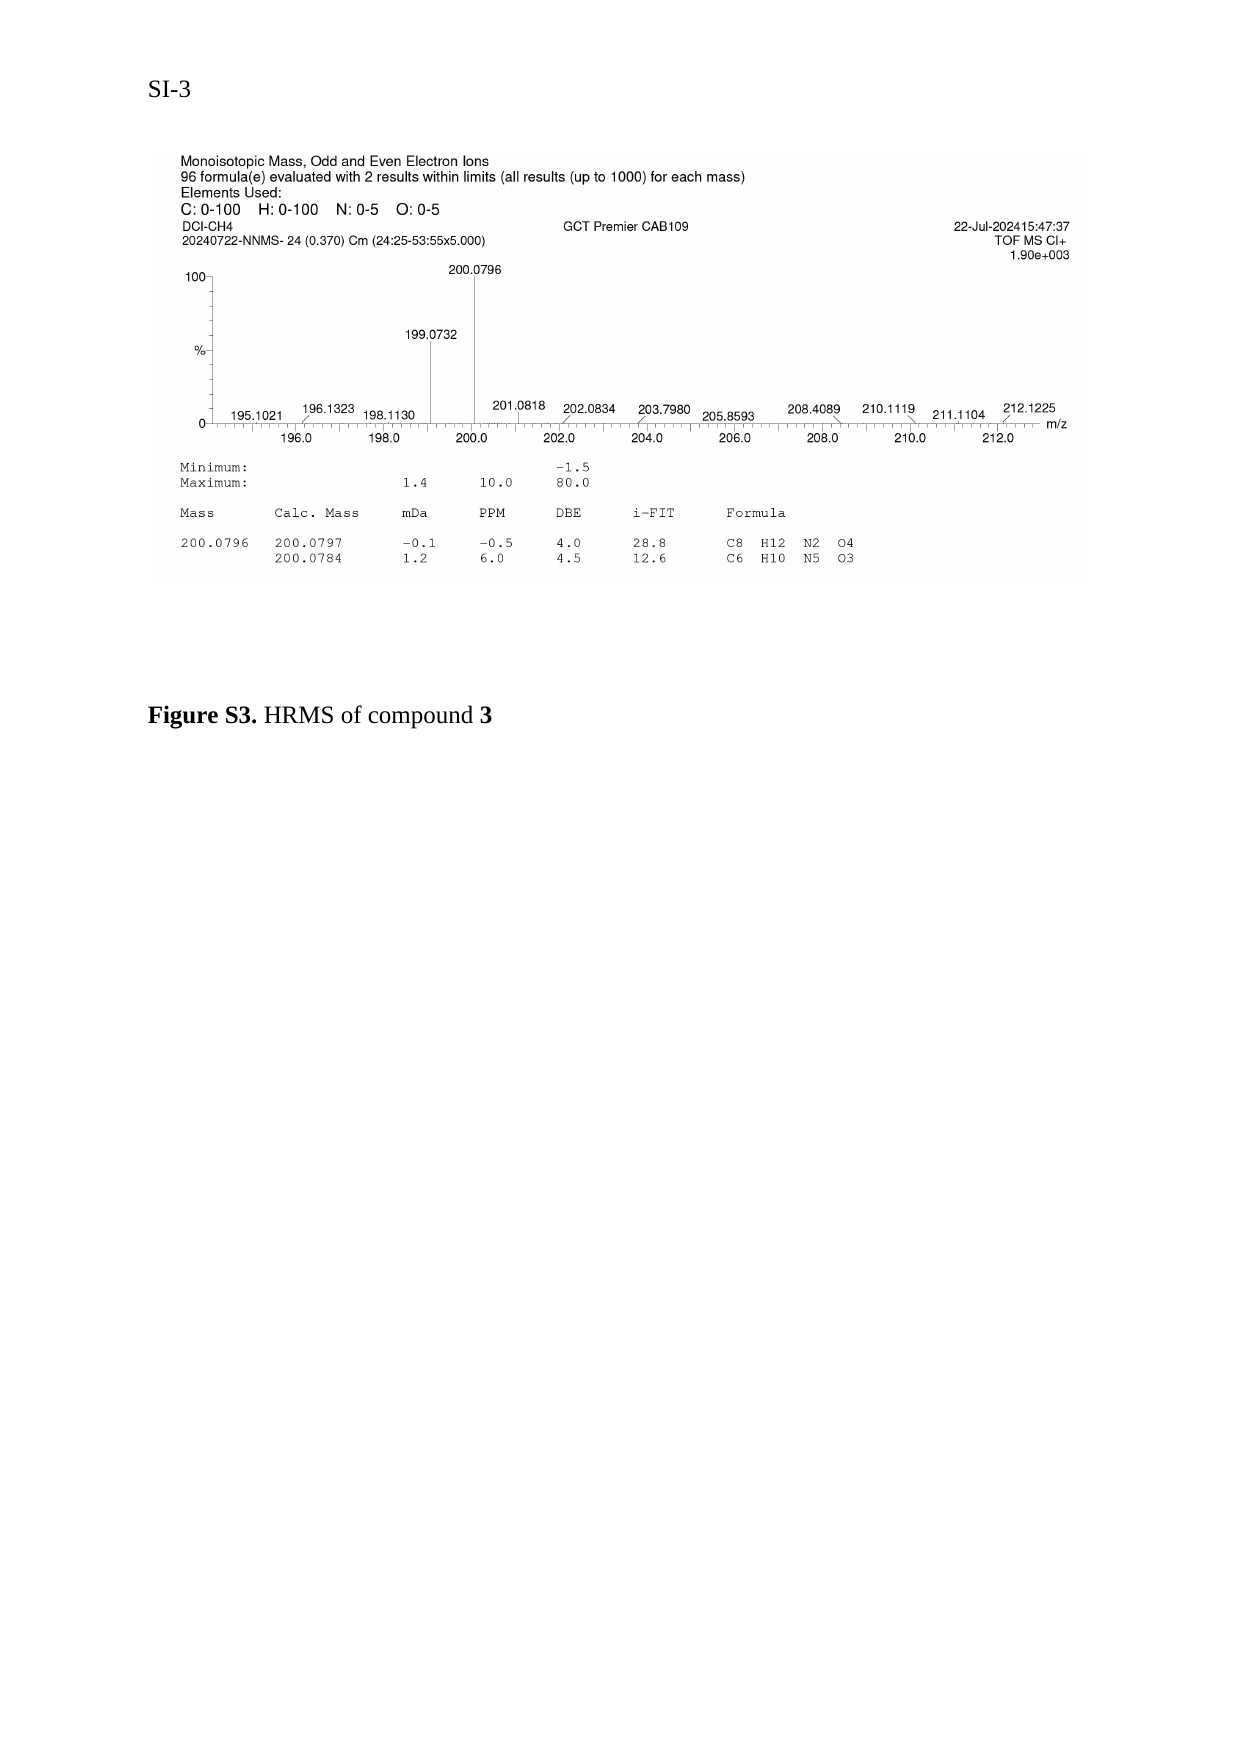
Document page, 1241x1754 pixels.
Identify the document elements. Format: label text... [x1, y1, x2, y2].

text Figure S3. HRMS of compound 3 [148, 701, 1093, 729]
